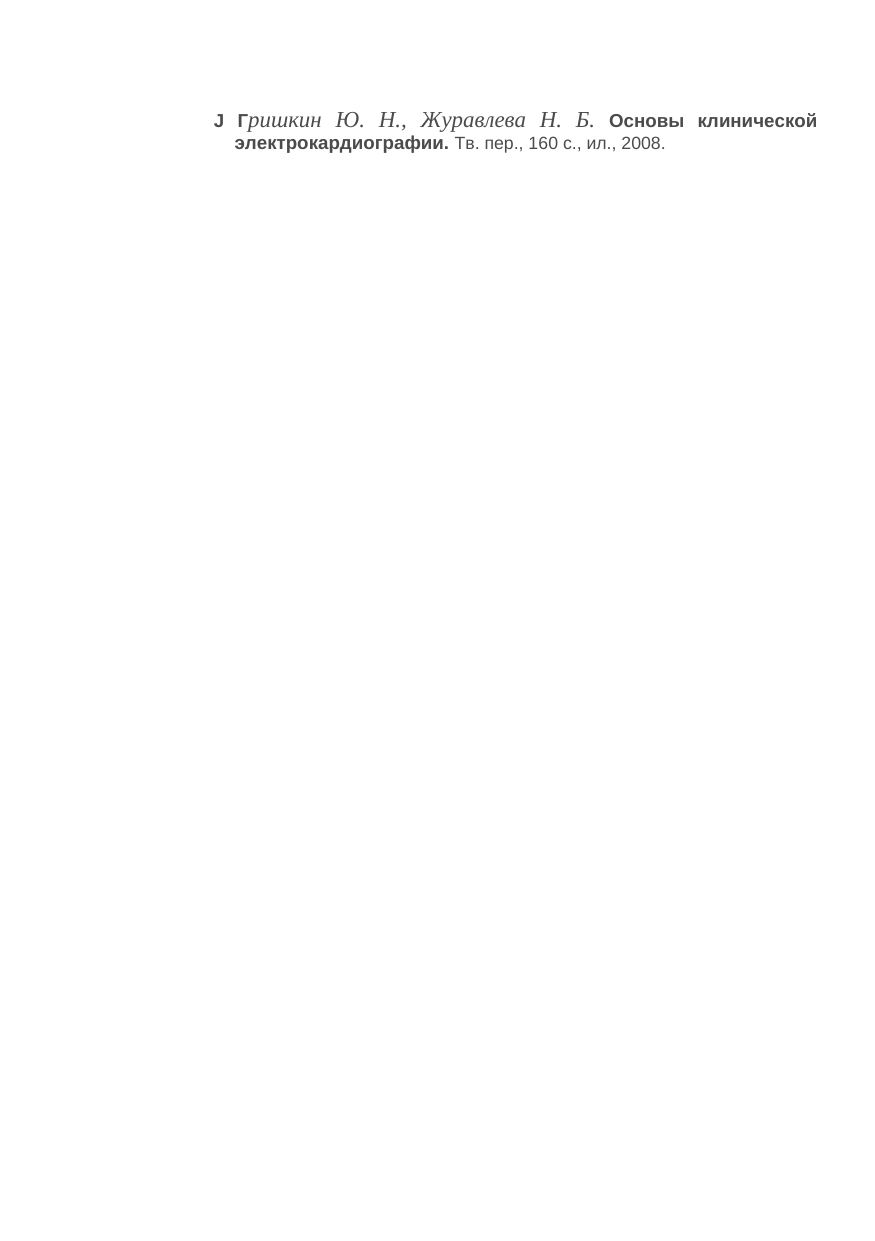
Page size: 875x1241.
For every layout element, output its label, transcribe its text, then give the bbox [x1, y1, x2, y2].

text J Гришкин Ю. Н., Журавлева Н. Б. Основы клинической электрокардиографии. Тв. пер., 160 с., ил., 2008. [213, 108, 817, 153]
